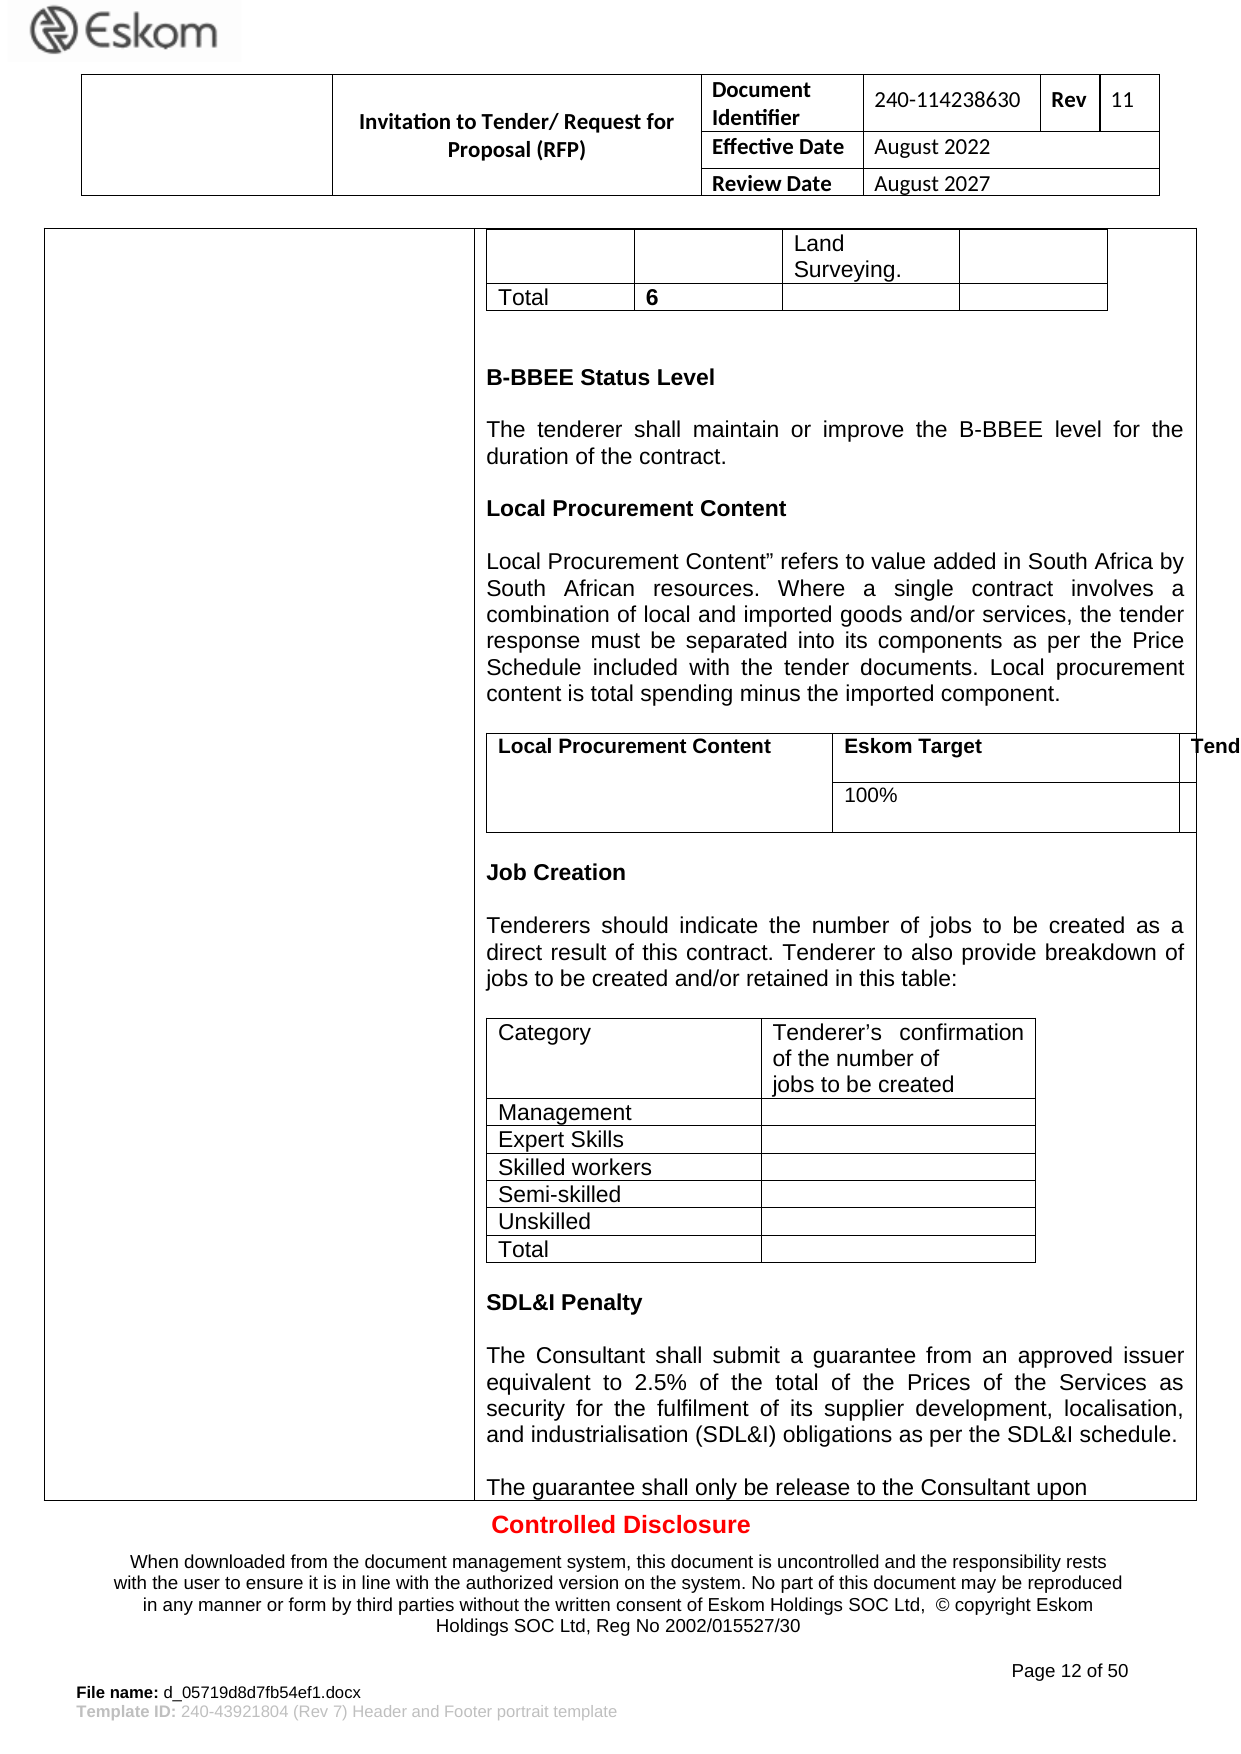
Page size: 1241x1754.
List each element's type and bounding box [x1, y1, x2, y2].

table_cell [475, 229, 1196, 1500]
table_cell [45, 229, 474, 1500]
